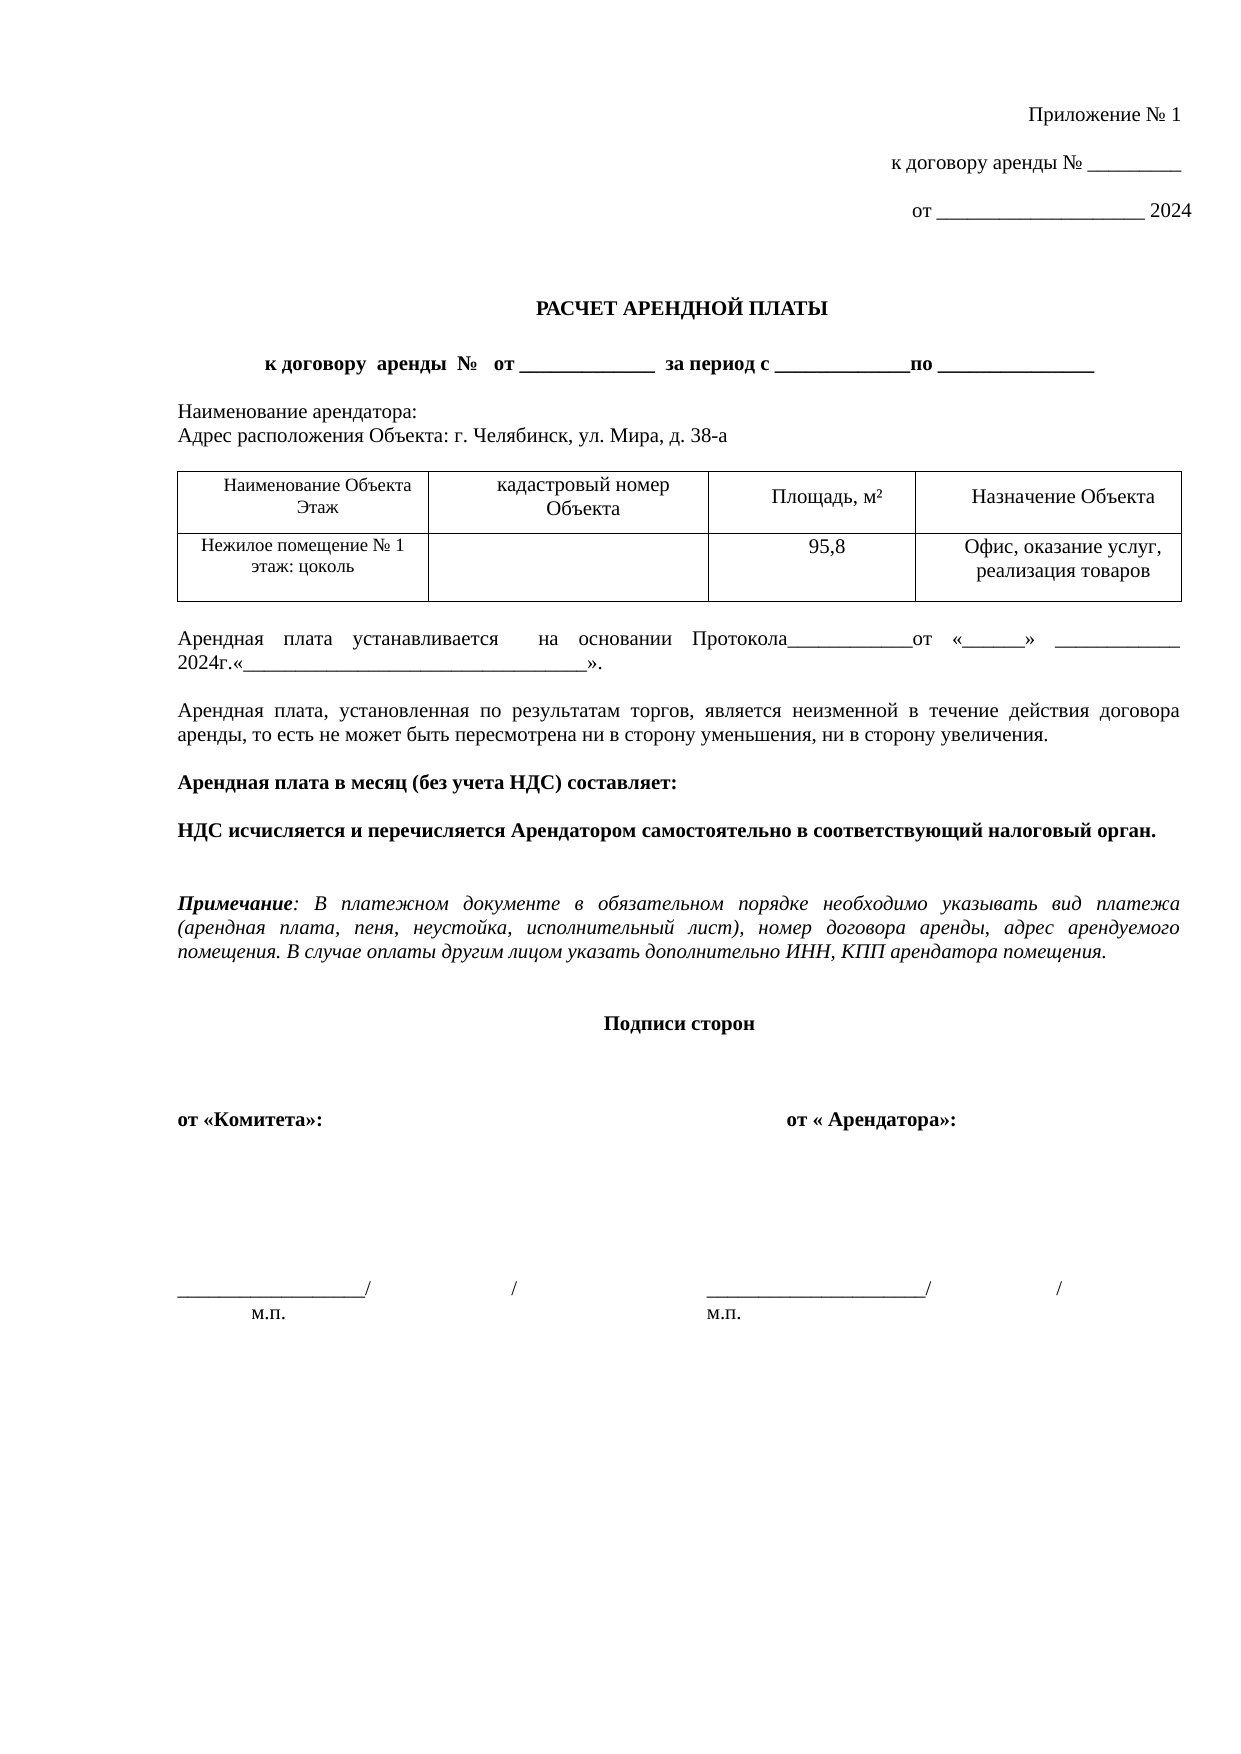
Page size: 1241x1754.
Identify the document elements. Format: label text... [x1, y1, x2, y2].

text Адрес расположения Объекта: г. Челябинск, ул. Мира, д. 38-а [177, 423, 1181, 447]
text Примечание: В платежном документе в обязательном порядке необходимо указывать вид платежа (арендная плата, пеня, неустойка, исполнительный лист), номер договора аренды, адрес арендуемого помещения. В случае оплаты другим лицом указать дополнительно ИНН, КПП арендатора помещения. [177, 891, 1181, 963]
table_header кадастровый номер Объекта [429, 472, 708, 532]
table_header _____________________/ / м.п. [695, 1155, 1163, 1324]
table_header Площадь, м² [709, 472, 915, 532]
text к договору аренды № от _____________ за период с _____________по _______________ [177, 351, 1181, 374]
text НДС исчисляется и перечисляется Арендатором самостоятельно в соответствующий налоговый орган. [177, 818, 1181, 842]
text Арендная плата, установленная по результатам торгов, является неизменной в течение действия договора аренды, то есть не может быть пересмотрена ни в сторону уменьшения, ни в сторону увеличения. [177, 698, 1181, 746]
subtitle Подписи сторон [177, 1011, 1181, 1035]
text Приложение № 1 [177, 102, 1181, 126]
table_header Наименование Объекта Этаж [178, 472, 428, 532]
table_cell Офис, оказание услуг, реализация товаров [916, 534, 1181, 601]
subtitle РАСЧЕТ АРЕНДНОЙ ПЛАТЫ [177, 296, 1187, 320]
text от «Комитета»: от « Арендатора»: [177, 1107, 1181, 1131]
text от ____________________ 2024 [177, 198, 1192, 222]
table_cell [429, 534, 708, 601]
table_cell Нежилое помещение № 1 этаж: цоколь [178, 534, 428, 601]
text Наименование арендатора: [177, 399, 1181, 423]
table_cell 95,8 [709, 534, 915, 601]
text Арендная плата в месяц (без учета НДС) составляет: [177, 770, 1181, 794]
text к договору аренды № _________ [177, 150, 1181, 174]
table_header __________________/ / м.п. [166, 1155, 695, 1324]
table_header Назначение Объекта [916, 472, 1181, 532]
text Арендная плата устанавливается на основании Протокола____________от «______» ____________ 2024г.«_________________________________». [177, 626, 1181, 674]
